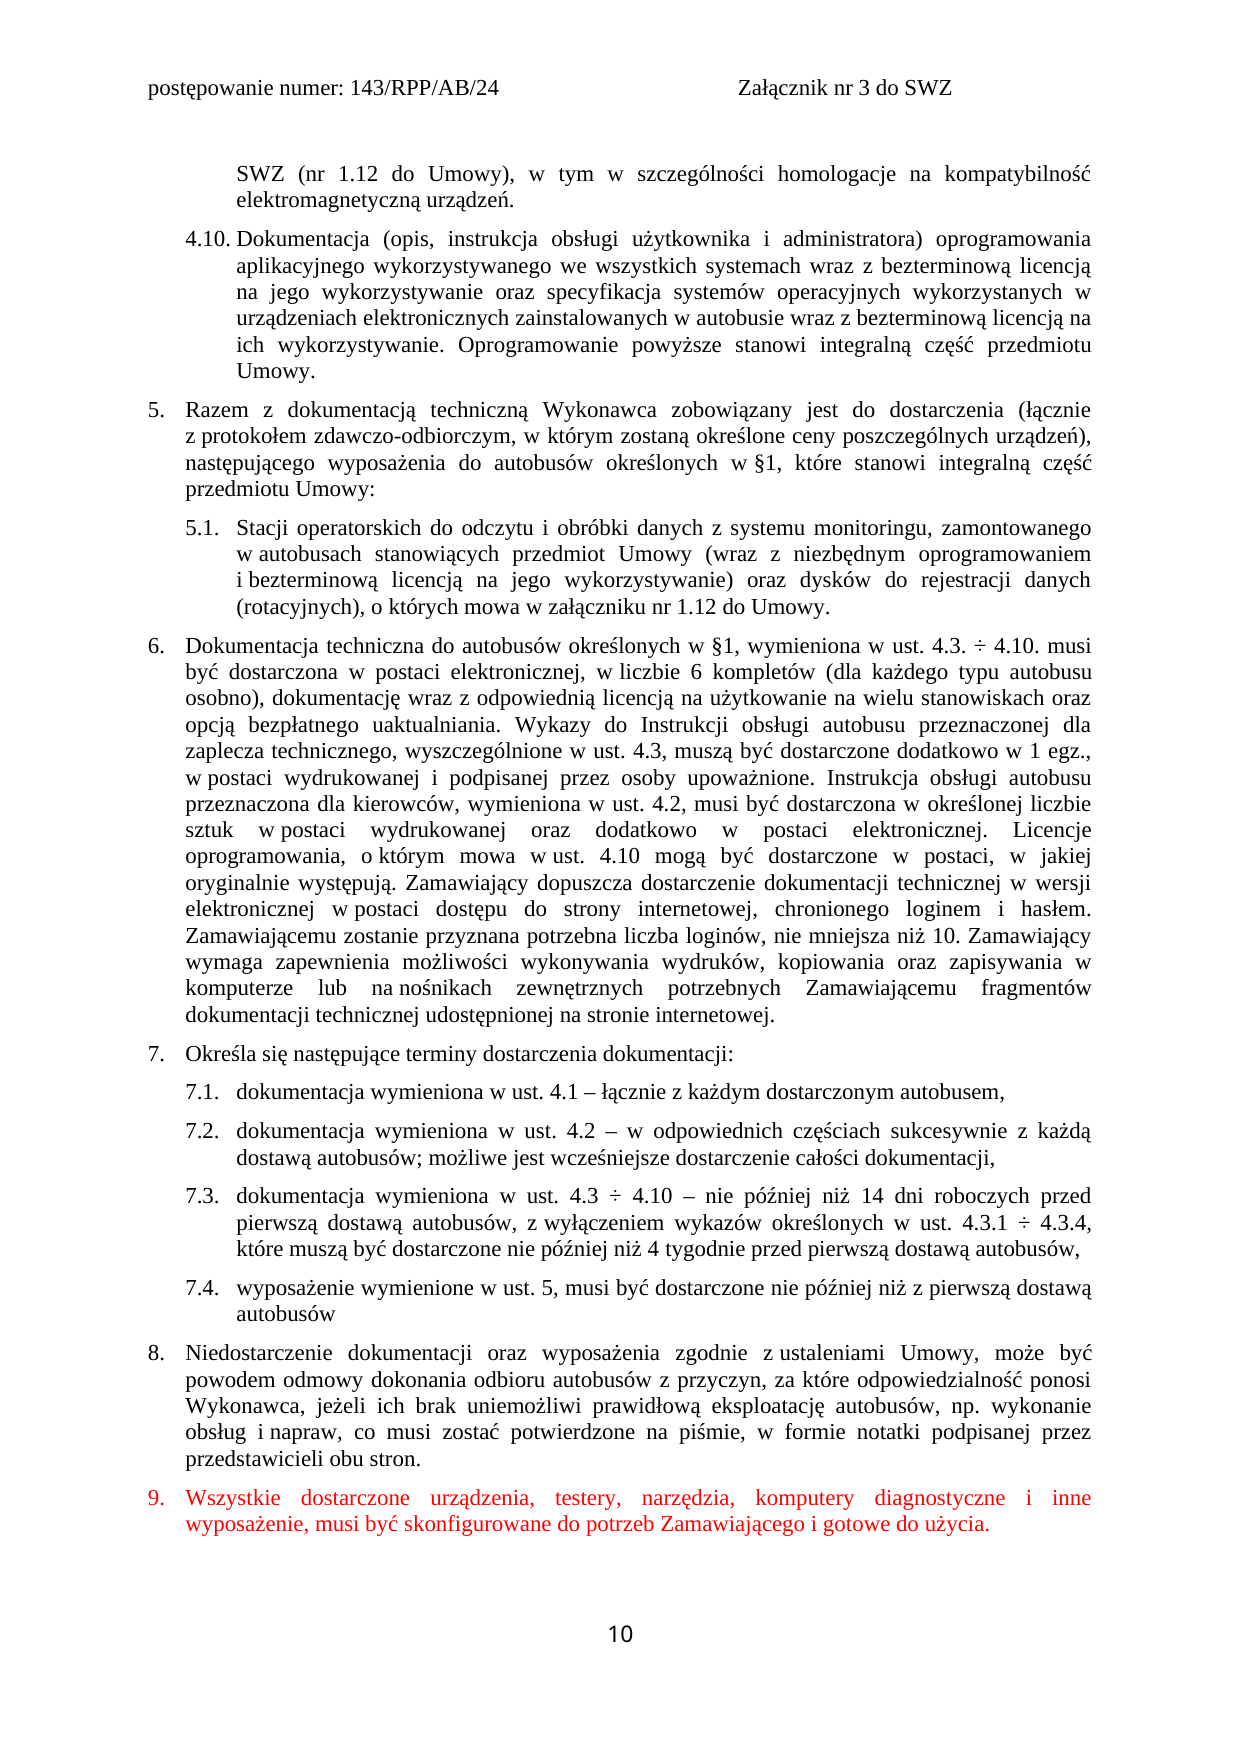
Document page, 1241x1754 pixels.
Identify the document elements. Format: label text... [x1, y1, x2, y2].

list wyposażenie wymienione w ust. 5, musi być dostarczone nie później niż z pierwszą dostawą autobusów [185, 1274, 1093, 1327]
list dokumentacja wymieniona w ust. 4.3 ÷ 4.10 – nie później niż 14 dni roboczych przed pierwszą dostawą autobusów, z wyłączeniem wykazów określonych w ust. 4.3.1 ÷ 4.3.4, które muszą być dostarczone nie później niż 4 tygodnie przed pierwszą dostawą autobusów, [185, 1182, 1093, 1262]
list Dokumentacja (opis, instrukcja obsługi użytkownika i administratora) oprogramowania aplikacyjnego wykorzystywanego we wszystkich systemach wraz z bezterminową licencją na jego wykorzystywanie oraz specyfikacja systemów operacyjnych wykorzystanych w urządzeniach elektronicznych zainstalowanych w autobusie wraz z bezterminową licencją na ich wykorzystywanie. Oprogramowanie powyższe stanowi integralną część przedmiotu Umowy. [185, 225, 1093, 383]
list dokumentacja wymieniona w ust. 4.1 – łącznie z każdym dostarczonym autobusem, [185, 1078, 1093, 1105]
list Razem z dokumentacją techniczną Wykonawca zobowiązany jest do dostarczenia (łącznie z protokołem zdawczo-odbiorczym, w którym zostaną określone ceny poszczególnych urządzeń), następującego wyposażenia do autobusów określonych w §1, które stanowi integralną część przedmiotu Umowy: [148, 396, 1093, 501]
list Niedostarczenie dokumentacji oraz wyposażenia zgodnie z ustaleniami Umowy, może być powodem odmowy dokonania odbioru autobusów z przyczyn, za które odpowiedzialność ponosi Wykonawca, jeżeli ich brak uniemożliwi prawidłową eksploatację autobusów, np. wykonanie obsług i napraw, co musi zostać potwierdzone na piśmie, w formie notatki podpisanej przez przedstawicieli obu stron. [148, 1339, 1093, 1471]
list Określa się następujące terminy dostarczenia dokumentacji: [148, 1039, 1093, 1066]
list Dokumentacja techniczna do autobusów określonych w §1, wymieniona w ust. 4.3. ÷ 4.10. musi być dostarczona w postaci elektronicznej, w liczbie 6 kompletów (dla każdego typu autobusu osobno), dokumentację wraz z odpowiednią licencją na użytkowanie na wielu stanowiskach oraz opcją bezpłatnego uaktualniania. Wykazy do Instrukcji obsługi autobusu przeznaczonej dla zaplecza technicznego, wyszczególnione w ust. 4.3, muszą być dostarczone dodatkowo w 1 egz., w postaci wydrukowanej i podpisanej przez osoby upoważnione. Instrukcja obsługi autobusu przeznaczona dla kierowców, wymieniona w ust. 4.2, musi być dostarczona w określonej liczbie sztuk w postaci wydrukowanej oraz dodatkowo w postaci elektronicznej. Licencje oprogramowania, o którym mowa w ust. 4.10 mogą być dostarczone w postaci, w jakiej oryginalnie występują. Zamawiający dopuszcza dostarczenie dokumentacji technicznej w wersji elektronicznej w postaci dostępu do strony internetowej, chronionego loginem i hasłem. Zamawiającemu zostanie przyznana potrzebna liczba loginów, nie mniejsza niż 10. Zamawiający wymaga zapewnienia możliwości wykonywania wydruków, kopiowania oraz zapisywania w komputerze lub na nośnikach zewnętrznych potrzebnych Zamawiającemu fragmentów dokumentacji technicznej udostępnionej na stronie internetowej. [148, 632, 1093, 1027]
list Stacji operatorskich do odczytu i obróbki danych z systemu monitoringu, zamontowanego w autobusach stanowiących przedmiot Umowy (wraz z niezbędnym oprogramowaniem i bezterminową licencją na jego wykorzystywanie) oraz dysków do rejestracji danych (rotacyjnych), o których mowa w załączniku nr 1.12 do Umowy. [185, 514, 1093, 619]
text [236, 160, 1093, 213]
list dokumentacja wymieniona w ust. 4.2 – w odpowiednich częściach sukcesywnie z każdą dostawą autobusów; możliwe jest wcześniejsze dostarczenie całości dokumentacji, [185, 1117, 1093, 1170]
list Wszystkie dostarczone urządzenia, testery, narzędzia, komputery diagnostyczne i inne wyposażenie, musi być skonfigurowane do potrzeb Zamawiającego i gotowe do użycia. [148, 1483, 1093, 1536]
